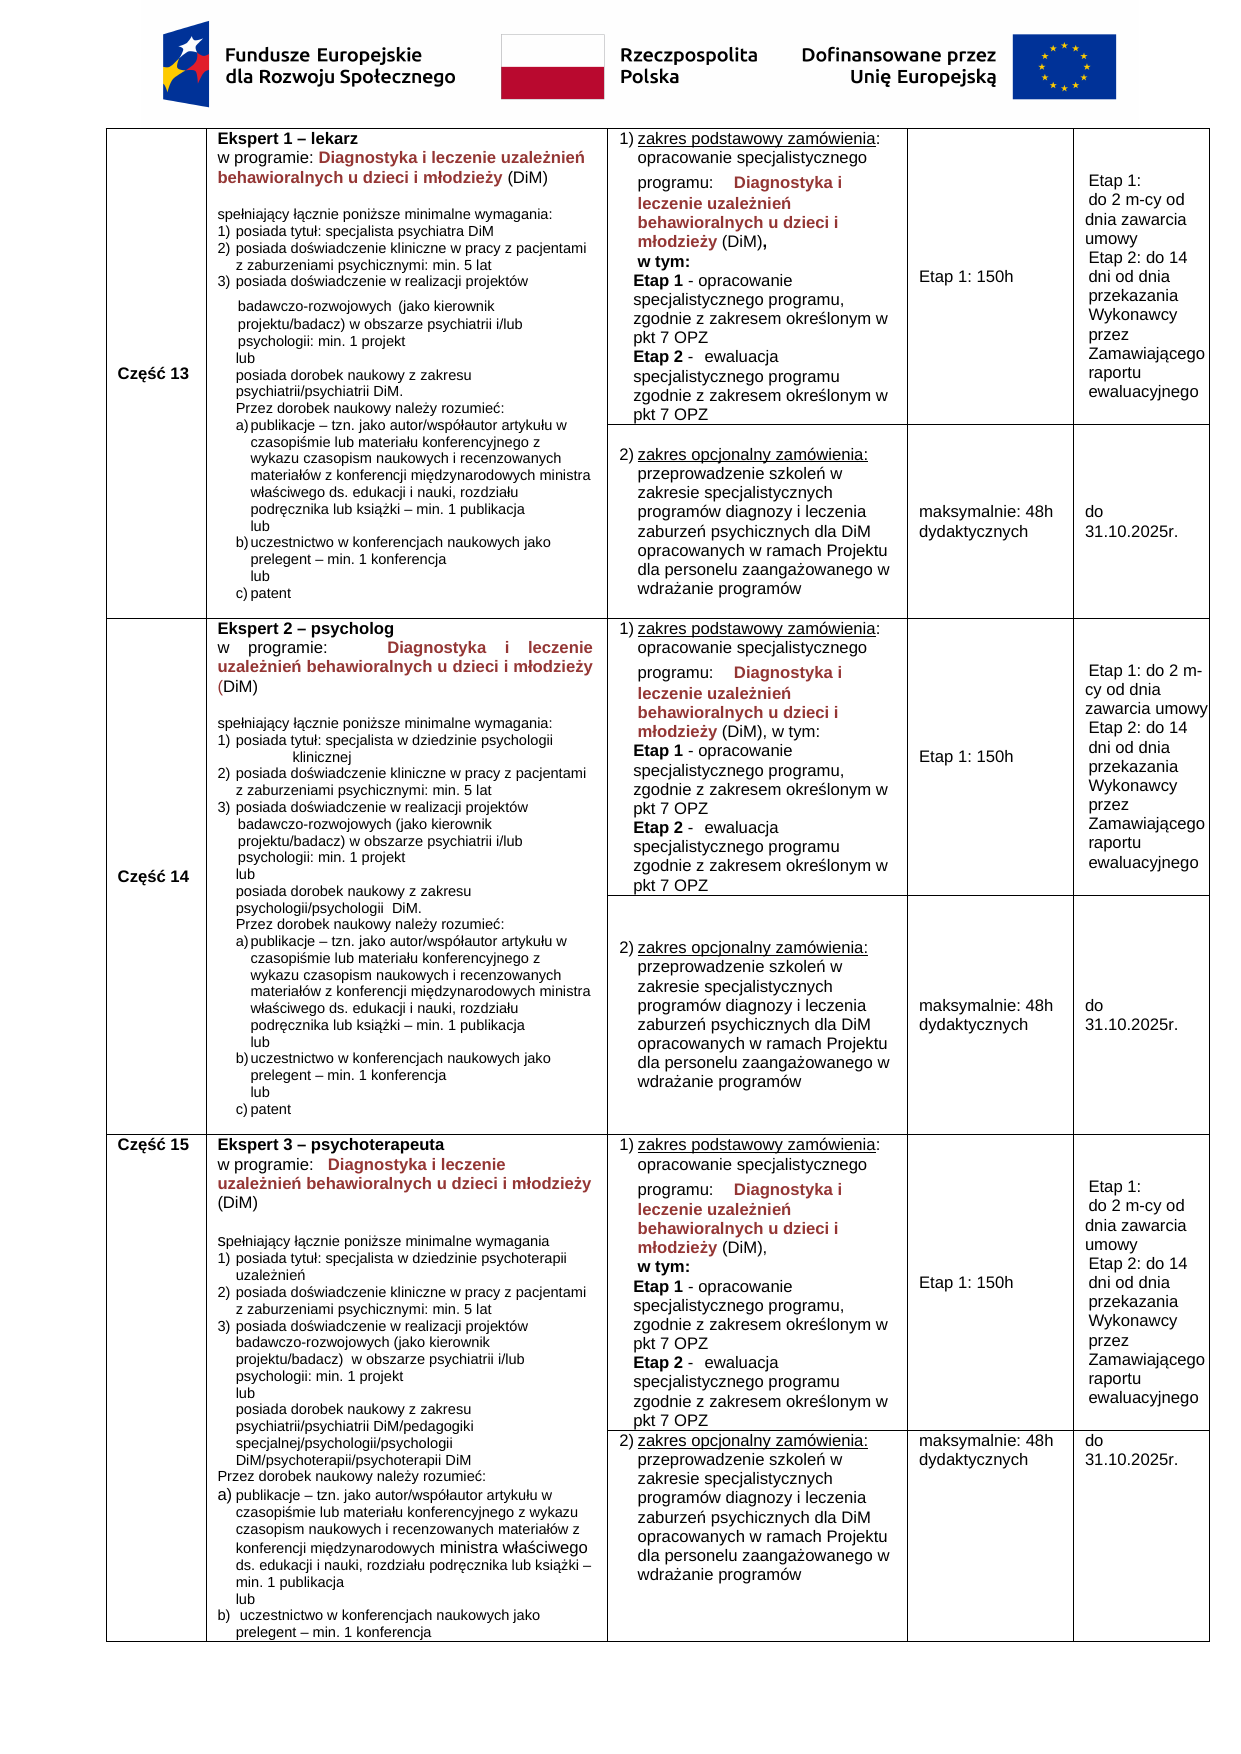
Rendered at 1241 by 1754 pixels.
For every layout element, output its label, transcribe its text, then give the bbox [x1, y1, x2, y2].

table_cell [608, 1431, 907, 1641]
table_cell Część 15 [107, 1135, 206, 1641]
picture [140, 0, 1139, 128]
table_cell Etap 1: do 2 m-cy od dnia zawarcia umowy Etap 2: do 14 dni od dnia przekazania Wykonawcy przez Zamawiającego raportu ewaluacyjnego [1074, 1135, 1209, 1430]
table_cell maksymalnie: 48h dydaktycznych [908, 425, 1073, 618]
table_cell Etap 1: 150h [908, 1135, 1073, 1430]
table_cell Ekspert 2 – psycholog w programie: Diagnostyka i leczenie uzależnień behawioralnych u dzieci i młodzieży (DiM) spełniający łącznie poniższe minimalne wymagania: posiada tytuł: specjalista w dziedzinie psychologii klinicznej posiada doświadczenie kliniczne w pracy z pacjentami z zaburzeniami psychicznymi: min. 5 lat posiada doświadczenie w realizacji projektów badawczo-rozwojowych (jako kierownik projektu/badacz) w obszarze psychiatrii i/lub psychologii: min. 1 projekt lub posiada dorobek naukowy z zakresu psychologii/psychologii DiM. Przez dorobek naukowy należy rozumieć: publikacje – tzn. jako autor/współautor artykułu w czasopiśmie lub materiału konferencyjnego z wykazu czasopism naukowych i recenzowanych materiałów z konferencji międzynarodowych ministra właściwego ds. edukacji i nauki, rozdziału podręcznika lub książki – min. 1 publikacja lub uczestnictwo w konferencjach naukowych jako prelegent – min. 1 konferencja lub patent [207, 619, 607, 1134]
table_cell Etap 1: 150h [908, 619, 1073, 894]
table_cell Etap 1: do 2 m-cy od dnia zawarcia umowy Etap 2: do 14 dni od dnia przekazania Wykonawcy przez Zamawiającego raportu ewaluacyjnego [1074, 129, 1209, 424]
table_cell do 31.10.2025r. [1074, 896, 1209, 1134]
table_cell Ekspert 1 – lekarz w programie: Diagnostyka i leczenie uzależnień behawioralnych u dzieci i młodzieży (DiM) spełniający łącznie poniższe minimalne wymagania: posiada tytuł: specjalista psychiatra DiM posiada doświadczenie kliniczne w pracy z pacjentami z zaburzeniami psychicznymi: min. 5 lat posiada doświadczenie w realizacji projektów badawczo-rozwojowych (jako kierownik projektu/badacz) w obszarze psychiatrii i/lub psychologii: min. 1 projekt lub posiada dorobek naukowy z zakresu psychiatrii/psychiatrii DiM. Przez dorobek naukowy należy rozumieć: publikacje – tzn. jako autor/współautor artykułu w czasopiśmie lub materiału konferencyjnego z wykazu czasopism naukowych i recenzowanych materiałów z konferencji międzynarodowych ministra właściwego ds. edukacji i nauki, rozdziału podręcznika lub książki – min. 1 publikacja lub uczestnictwo w konferencjach naukowych jako prelegent – min. 1 konferencja lub patent [207, 129, 607, 618]
table_cell do 31.10.2025r. [1074, 1431, 1209, 1641]
table_cell Część 14 [107, 619, 206, 1134]
table_cell Etap 1: 150h [908, 129, 1073, 424]
table_cell Ekspert 3 – psychoterapeuta w programie: Diagnostyka i leczenie uzależnień behawioralnych u dzieci i młodzieży (DiM) spełniający łącznie poniższe minimalne wymagania posiada tytuł: specjalista w dziedzinie psychoterapii uzależnień posiada doświadczenie kliniczne w pracy z pacjentami z zaburzeniami psychicznymi: min. 5 lat posiada doświadczenie w realizacji projektów badawczo-rozwojowych (jako kierownik projektu/badacz) w obszarze psychiatrii i/lub psychologii: min. 1 projekt lub posiada dorobek naukowy z zakresu psychiatrii/psychiatrii DiM/pedagogiki specjalnej/psychologii/psychologii DiM/psychoterapii/psychoterapii DiM Przez dorobek naukowy należy rozumieć: publikacje – tzn. jako autor/współautor artykułu w czasopiśmie lub materiału konferencyjnego z wykazu czasopism naukowych i recenzowanych materiałów z konferencji międzynarodowych ministra właściwego ds. edukacji i nauki, rozdziału podręcznika lub książki – min. 1 publikacja lub uczestnictwo w konferencjach naukowych jako prelegent – min. 1 konferencja lub patent [207, 1135, 607, 1641]
table_cell Etap 1: do 2 m-cy od dnia zawarcia umowy Etap 2: do 14 dni od dnia przekazania Wykonawcy przez Zamawiającego raportu ewaluacyjnego [1074, 619, 1209, 894]
table_cell do 31.10.2025r. [1074, 425, 1209, 618]
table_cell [908, 1431, 1073, 1641]
table_cell maksymalnie: 48h dydaktycznych [908, 896, 1073, 1134]
table_cell Część 13 [107, 129, 206, 618]
